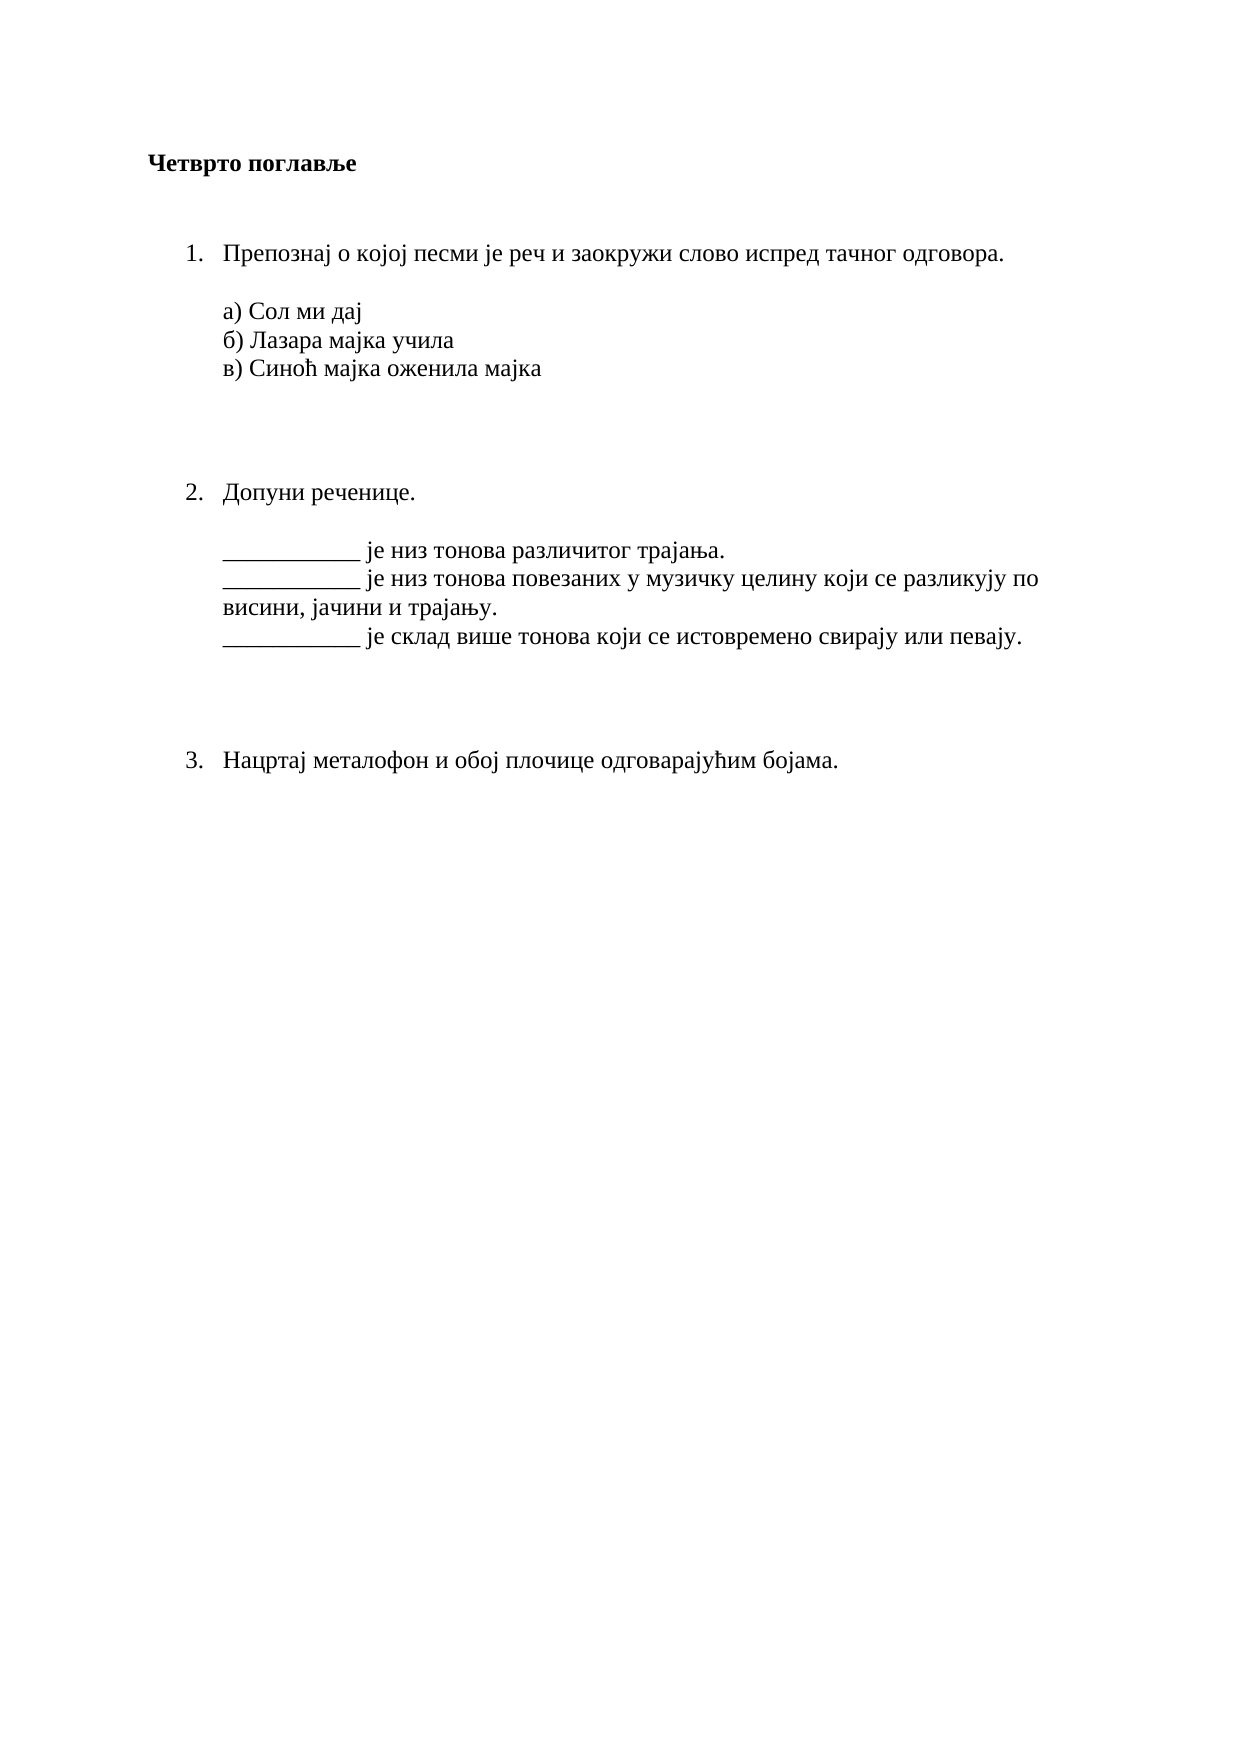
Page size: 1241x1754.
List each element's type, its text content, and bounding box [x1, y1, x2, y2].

text ___________ је склад више тонова који се истовремено свирају или певају. [223, 621, 1093, 650]
list Допуни реченице. [185, 477, 1093, 506]
text Четврто поглавље [148, 148, 1093, 176]
list Нацртај металофон и обој плочице одговарајућим бојама. [185, 745, 1093, 773]
text б) Лазара мајка учила [223, 325, 1093, 353]
text ___________ је низ тонова повезаних у музичку целину који се разликују по висини, јачини и трајању. [223, 563, 1093, 621]
text а) Сол ми дај [223, 296, 1093, 325]
text в) Синоћ мајка оженила мајка [223, 353, 1093, 382]
list Препознај о којој песми је реч и заокружи слово испред тачног одговора. [185, 238, 1093, 267]
text ___________ је низ тонова различитог трајања. [223, 535, 1093, 563]
